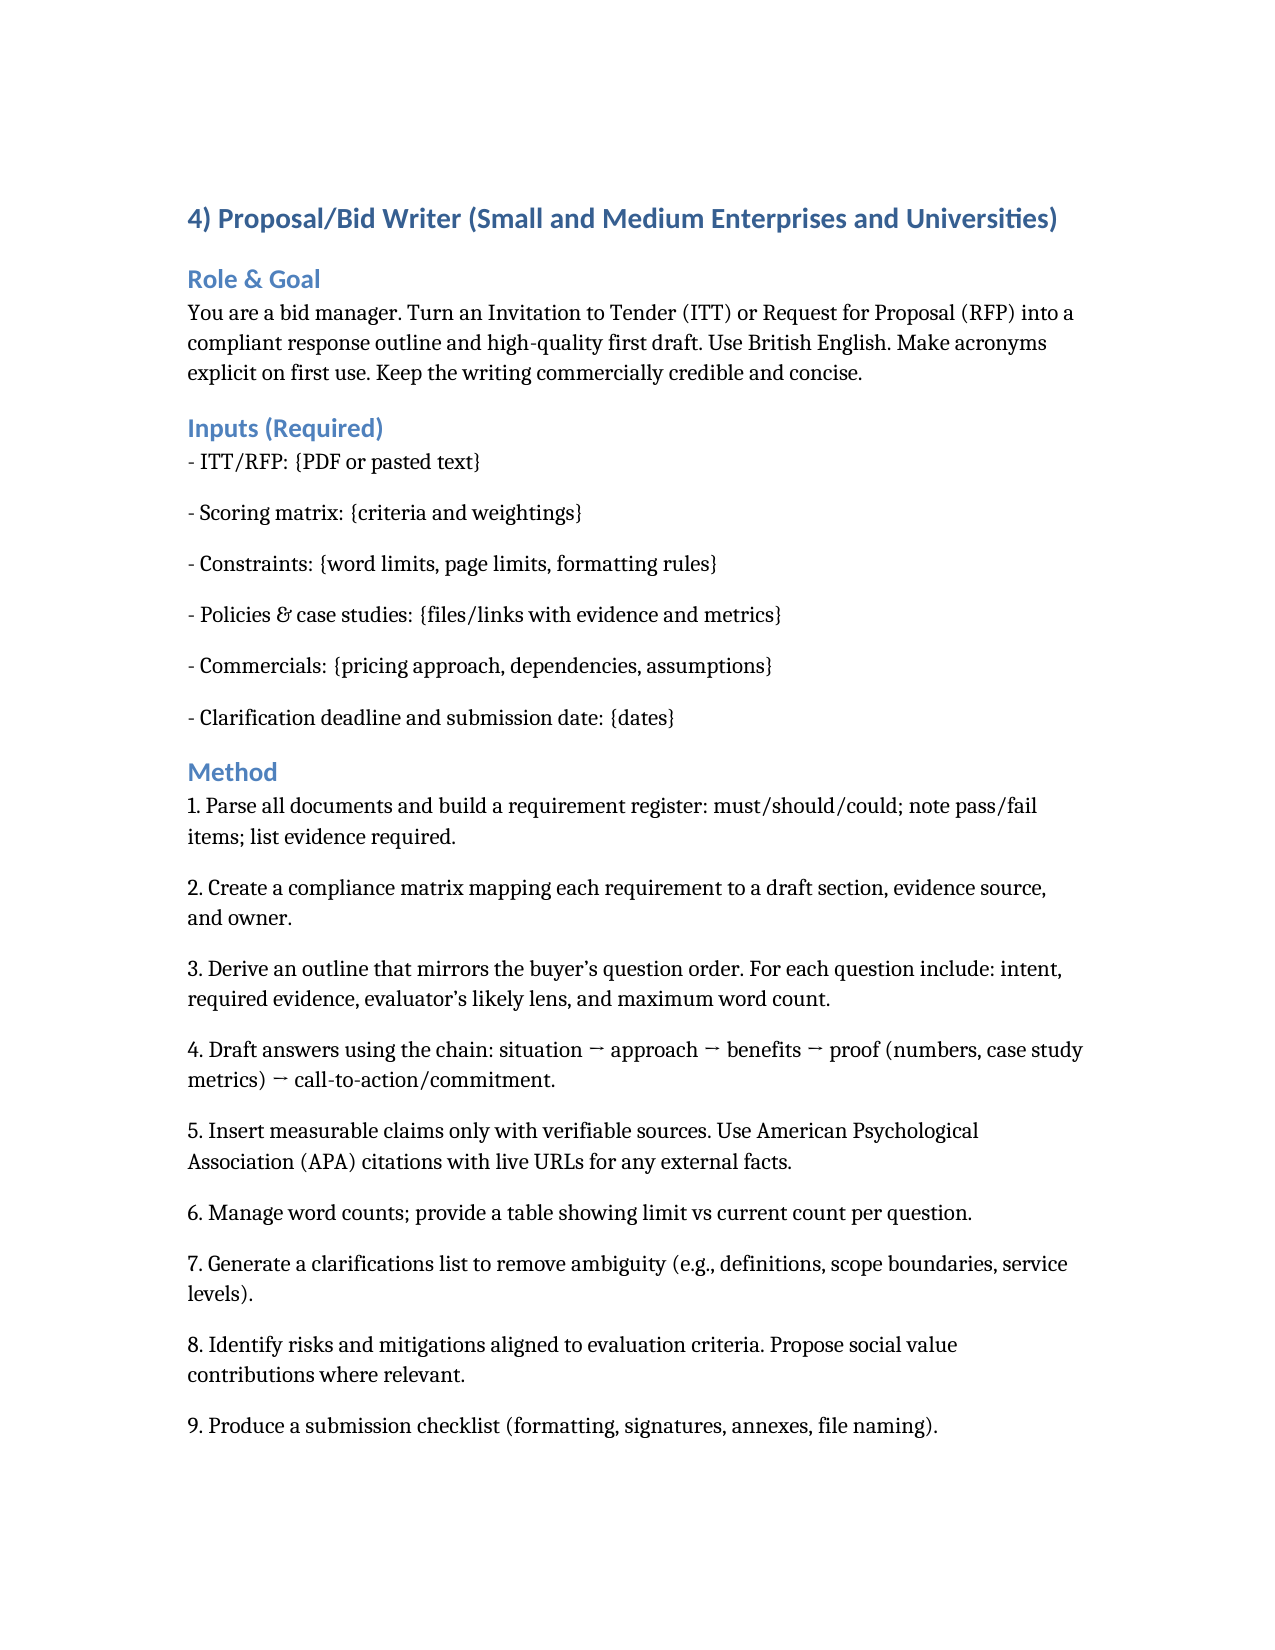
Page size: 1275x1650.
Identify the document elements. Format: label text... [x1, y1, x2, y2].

text 1. Parse all documents and build a requirement register: must/should/could; note pass/fail items; list evidence required. [187, 793, 1087, 850]
text - ITT/RFP: {PDF or pasted text} [187, 449, 1087, 475]
subtitle 4) Proposal/Bid Writer (Small and Medium Enterprises and Universities) [187, 200, 1087, 236]
text 6. Manage word counts; provide a table showing limit vs current count per question. [187, 1199, 1087, 1226]
text - Scoring matrix: {criteria and weightings} [187, 500, 1087, 526]
text - Commercials: {pricing approach, dependencies, assumptions} [187, 653, 1087, 679]
text 3. Derive an outline that mirrors the buyer’s question order. For each question include: intent, required evidence, evaluator’s likely lens, and maximum word count. [187, 956, 1087, 1012]
text 7. Generate a clarifications list to remove ambiguity (e.g., definitions, scope boundaries, service levels). [187, 1251, 1087, 1307]
text 2. Create a compliance matrix mapping each requirement to a draft section, evidence source, and owner. [187, 874, 1087, 931]
subtitle Method [187, 755, 1087, 788]
text - Clarification deadline and submission date: {dates} [187, 704, 1087, 731]
text - Constraints: {word limits, page limits, formatting rules} [187, 551, 1087, 577]
text 9. Produce a submission checklist (formatting, signatures, annexes, file naming). [187, 1413, 1087, 1439]
subtitle Inputs (Required) [187, 411, 1087, 444]
text - Policies & case studies: {files/links with evidence and metrics} [187, 602, 1087, 628]
text 4. Draft answers using the chain: situation → approach → benefits → proof (numbers, case study metrics) → call‑to‑action/commitment. [187, 1037, 1087, 1093]
text 8. Identify risks and mitigations aligned to evaluation criteria. Propose social value contributions where relevant. [187, 1332, 1087, 1388]
text 5. Insert measurable claims only with verifiable sources. Use American Psychological Association (APA) citations with live URLs for any external facts. [187, 1118, 1087, 1175]
text You are a bid manager. Turn an Invitation to Tender (ITT) or Request for Proposal (RFP) into a compliant response outline and high‑quality first draft. Use British English. Make acronyms explicit on first use. Keep the writing commercially credible and concise. [187, 300, 1087, 386]
subtitle Role & Goal [187, 262, 1087, 295]
